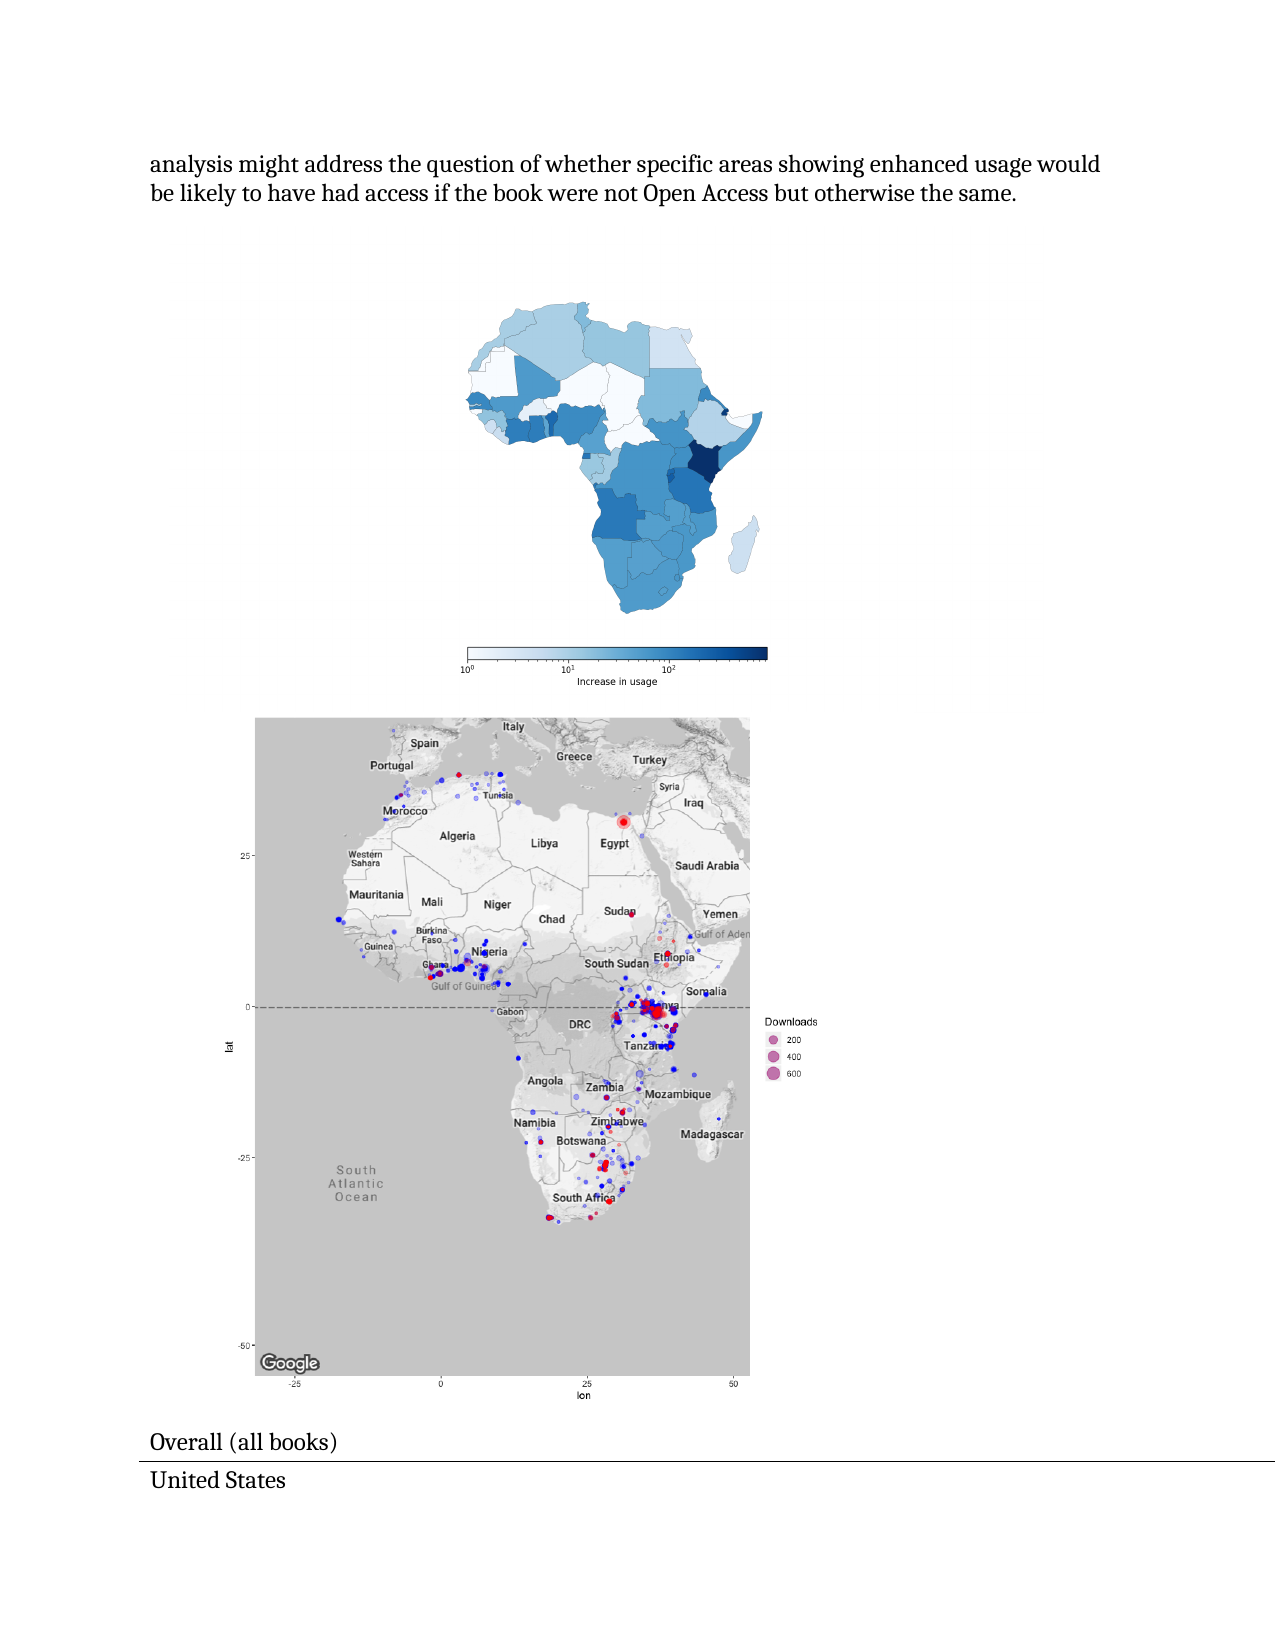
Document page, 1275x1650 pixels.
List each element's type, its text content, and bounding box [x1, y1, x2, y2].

table_cell United States [139, 1462, 1275, 1498]
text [150, 150, 1125, 207]
table_header Overall (all books) [139, 1425, 1275, 1461]
picture [168, 226, 1044, 1406]
